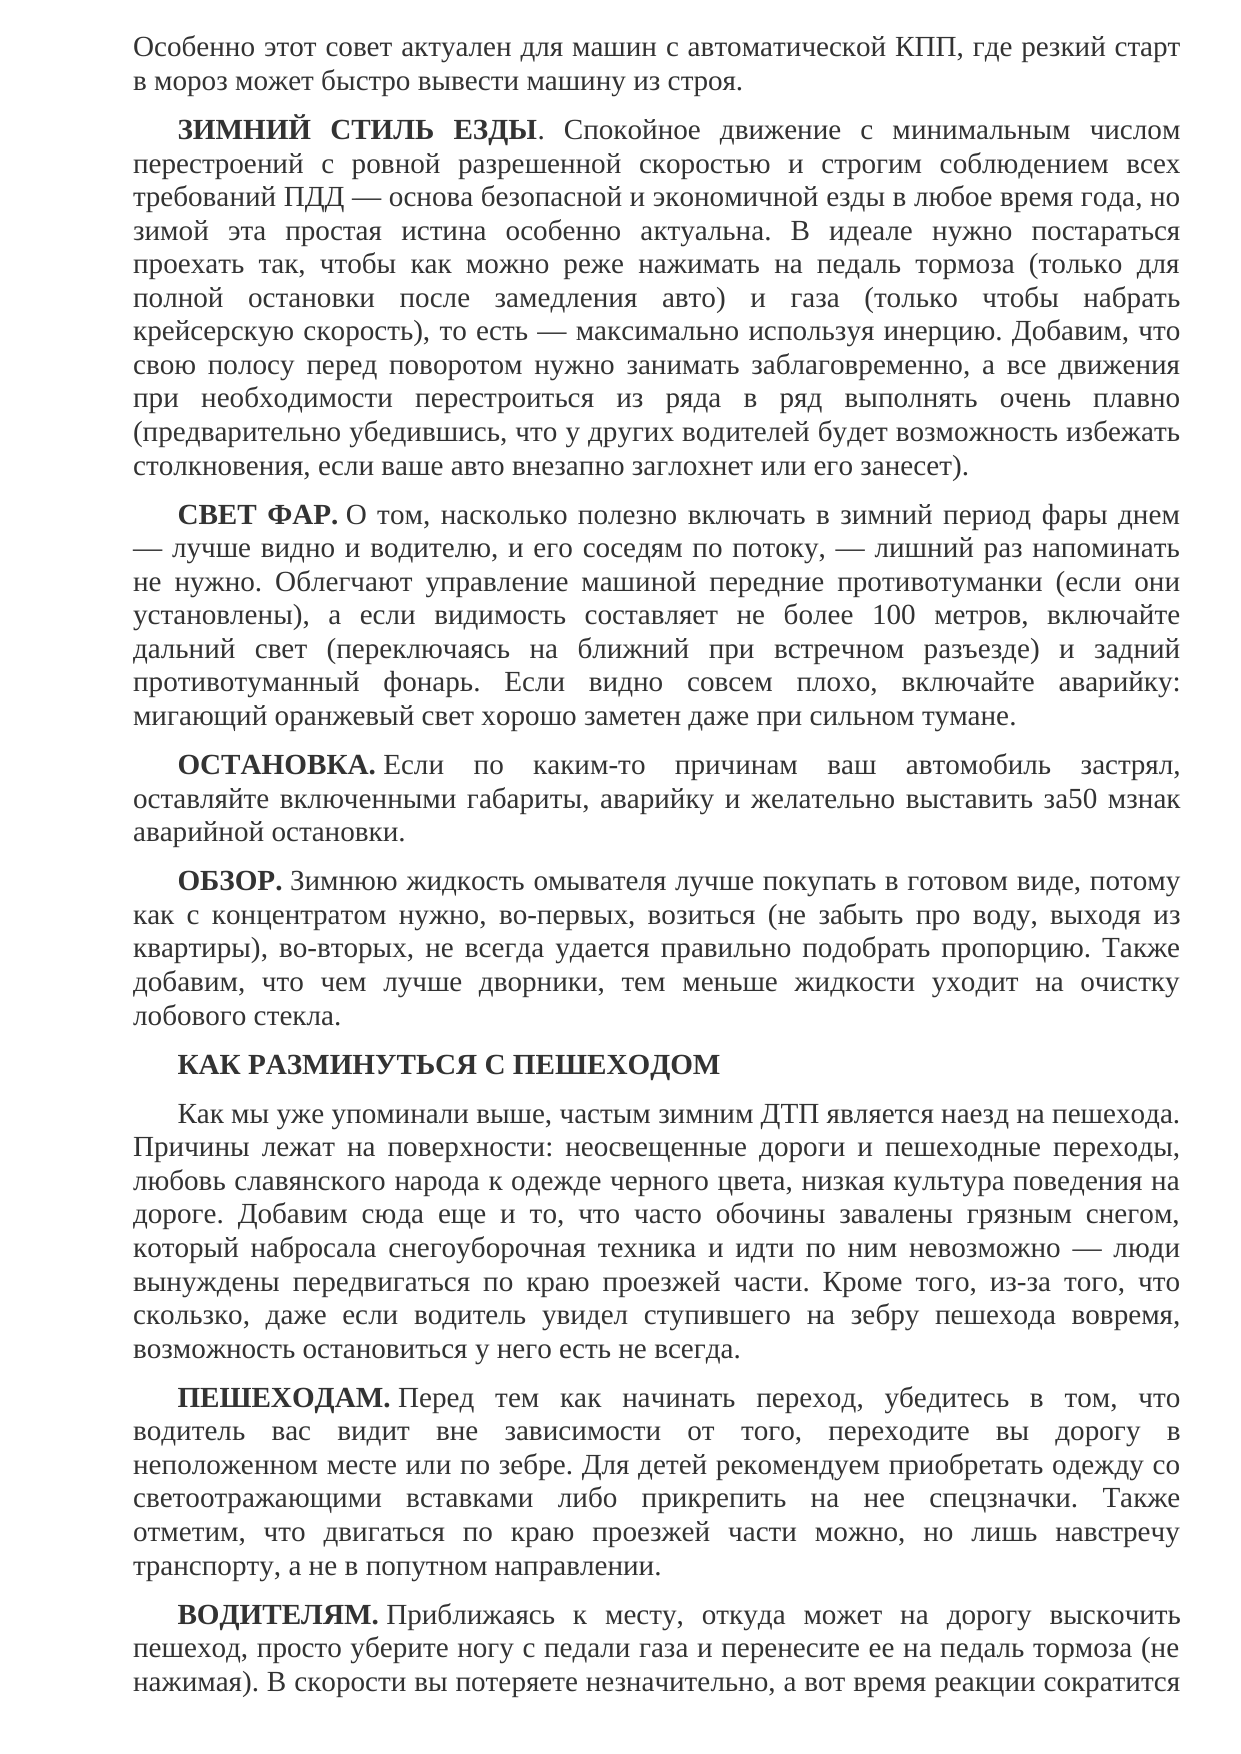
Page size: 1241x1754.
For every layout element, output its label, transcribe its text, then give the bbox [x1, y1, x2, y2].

text ОСТАНОВКА. Если по каким-то причинам ваш автомобиль застрял, оставляйте включенными габариты, аварийку и желательно выставить за50 мзнак аварийной остановки. [133, 747, 1181, 848]
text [133, 29, 1181, 97]
text Как мы уже упоминали выше, частым зимним ДТП является наезд на пешехода. Причины лежат на поверхности: неосвещенные дороги и пешеходные переходы, любовь славянского народа к одежде черного цвета, низкая культура поведения на дороге. Добавим сюда еще и то, что часто обочины завалены грязным снегом, который набросала снегоуборочная техника и идти по ним невозможно — люди вынуждены передвигаться по краю проезжей части. Кроме того, из-за того, что скользко, даже если водитель увидел ступившего на зебру пешехода вовремя, возможность остановиться у него есть не всегда. [133, 1096, 1181, 1364]
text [133, 1597, 1181, 1697]
text КАК РАЗМИНУТЬСЯ С ПЕШЕХОДОМ [133, 1047, 1181, 1080]
text СВЕТ ФАР. О том, насколько полезно включать в зимний период фары днем — лучше видно и водителю, и его соседям по потоку, — лишний раз напоминать не нужно. Облегчают управление машиной передние противотуманки (если они установлены), а если видимость составляет не более 100 метров, включайте дальний свет (переключаясь на ближний при встречном разъезде) и задний противотуманный фонарь. Если видно совсем плохо, включайте аварийку: мигающий оранжевый свет хорошо заметен даже при сильном тумане. [133, 497, 1181, 732]
text ОБЗОР. Зимнюю жидкость омывателя лучше покупать в готовом виде, потому как с концентратом нужно, во-первых, возиться (не забыть про воду, выходя из квартиры), во-вторых, не всегда удается правильно подобрать пропорцию. Также добавим, что чем лучше дворники, тем меньше жидкости уходит на очистку лобового стекла. [133, 863, 1181, 1031]
text ПЕШЕХОДАМ. Перед тем как начинать переход, убедитесь в том, что водитель вас видит вне зависимости от того, переходите вы дорогу в неположенном месте или по зебре. Для детей рекомендуем приобретать одежду со светоотражающими вставками либо прикрепить на нее спецзначки. Также отметим, что двигаться по краю проезжей части можно, но лишь навстречу транспорту, а не в попутном направлении. [133, 1380, 1181, 1581]
text ЗИМНИЙ СТИЛЬ ЕЗДЫ. Спокойное движение с минимальным числом перестроений с ровной разрешенной скоростью и строгим соблюдением всех требований ПДД — основа безопасной и экономичной езды в любое время года, но зимой эта простая истина особенно актуальна. В идеале нужно постараться проехать так, чтобы как можно реже нажимать на педаль тормоза (только для полной остановки после замедления авто) и газа (только чтобы набрать крейсерскую скорость), то есть — максимально используя инерцию. Добавим, что свою полосу перед поворотом нужно занимать заблаговременно, а все движения при необходимости перестроиться из ряда в ряд выполнять очень плавно (предварительно убедившись, что у других водителей будет возможность избежать столкновения, если ваше авто внезапно заглохнет или его занесет). [133, 112, 1181, 481]
